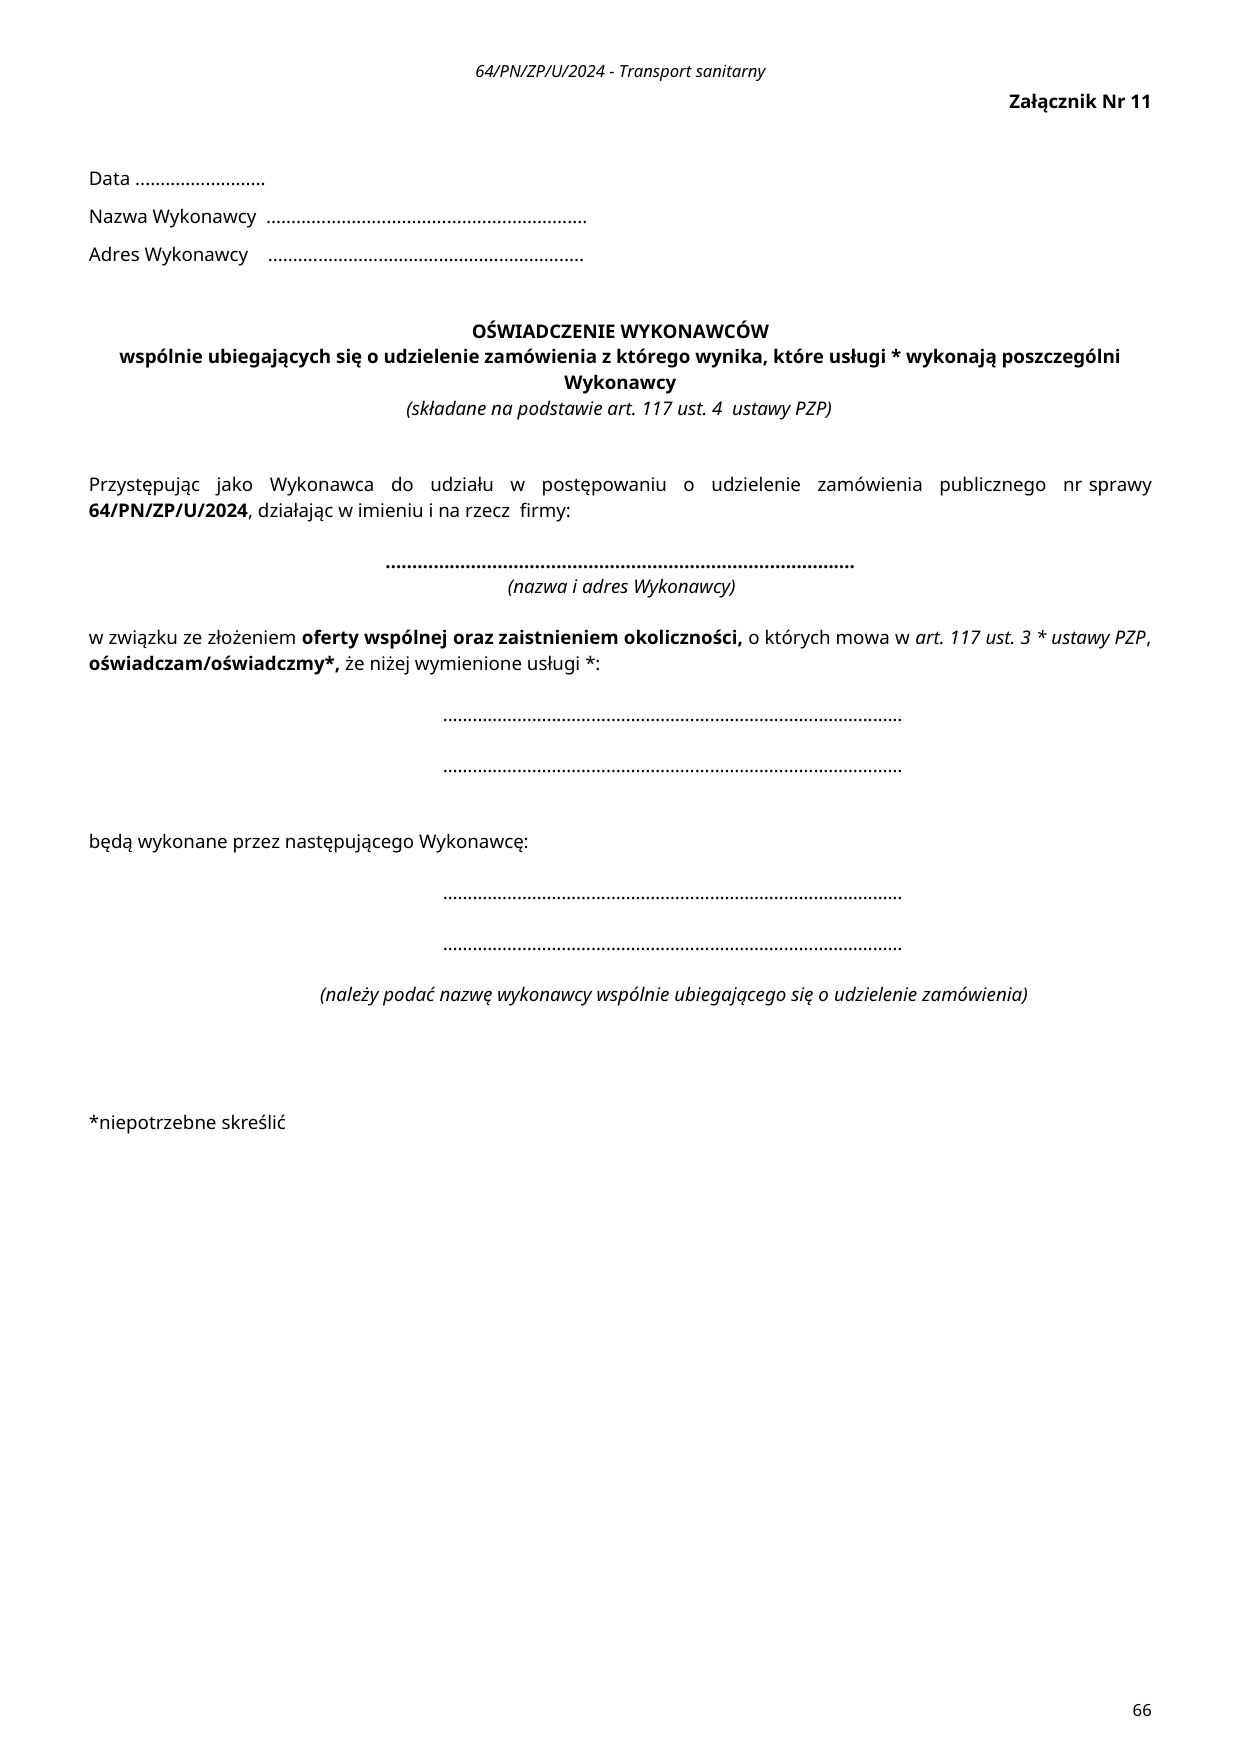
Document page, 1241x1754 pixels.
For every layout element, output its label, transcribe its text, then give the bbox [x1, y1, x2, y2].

text Załącznik Nr 11 [89, 89, 1152, 114]
text *niepotrzebne skreślić [89, 1109, 1152, 1135]
text ……………………………………………………………………………. [89, 548, 1152, 573]
text będą wykonane przez następującego Wykonawcę: [89, 829, 1152, 854]
text Adres Wykonawcy ............................................................... [89, 242, 1152, 267]
text ………………………………………………………………………………… [193, 701, 1152, 727]
text ………………………………………………………………………………… [193, 931, 1152, 956]
text ………………………………………………………………………………… [193, 752, 1152, 778]
text Przystępując jako Wykonawca do udziału w postępowaniu o udzielenie zamówienia publicznego nr sprawy 64/PN/ZP/U/2024, działając w imieniu i na rzecz firmy: [89, 471, 1152, 522]
text (nazwa i adres Wykonawcy) [89, 573, 1152, 599]
text w związku ze złożeniem oferty wspólnej oraz zaistnieniem okoliczności, o których mowa w art. 117 ust. 3 * ustawy PZP, oświadczam/oświadczmy*, że niżej wymienione usługi *: [89, 624, 1152, 676]
text Nazwa Wykonawcy ................................................................ [89, 203, 1152, 229]
text ………………………………………………………………………………… [193, 880, 1152, 905]
text (należy podać nazwę wykonawcy wspólnie ubiegającego się o udzielenie zamówienia) [193, 982, 1152, 1007]
text OŚWIADCZENIE WYKONAWCÓW wspólnie ubiegających się o udzielenie zamówienia z którego wynika, które usługi * wykonają poszczególni Wykonawcy (składane na podstawie art. 117 ust. 4 ustawy PZP) [89, 318, 1152, 420]
text Data .......................... [89, 165, 1152, 191]
